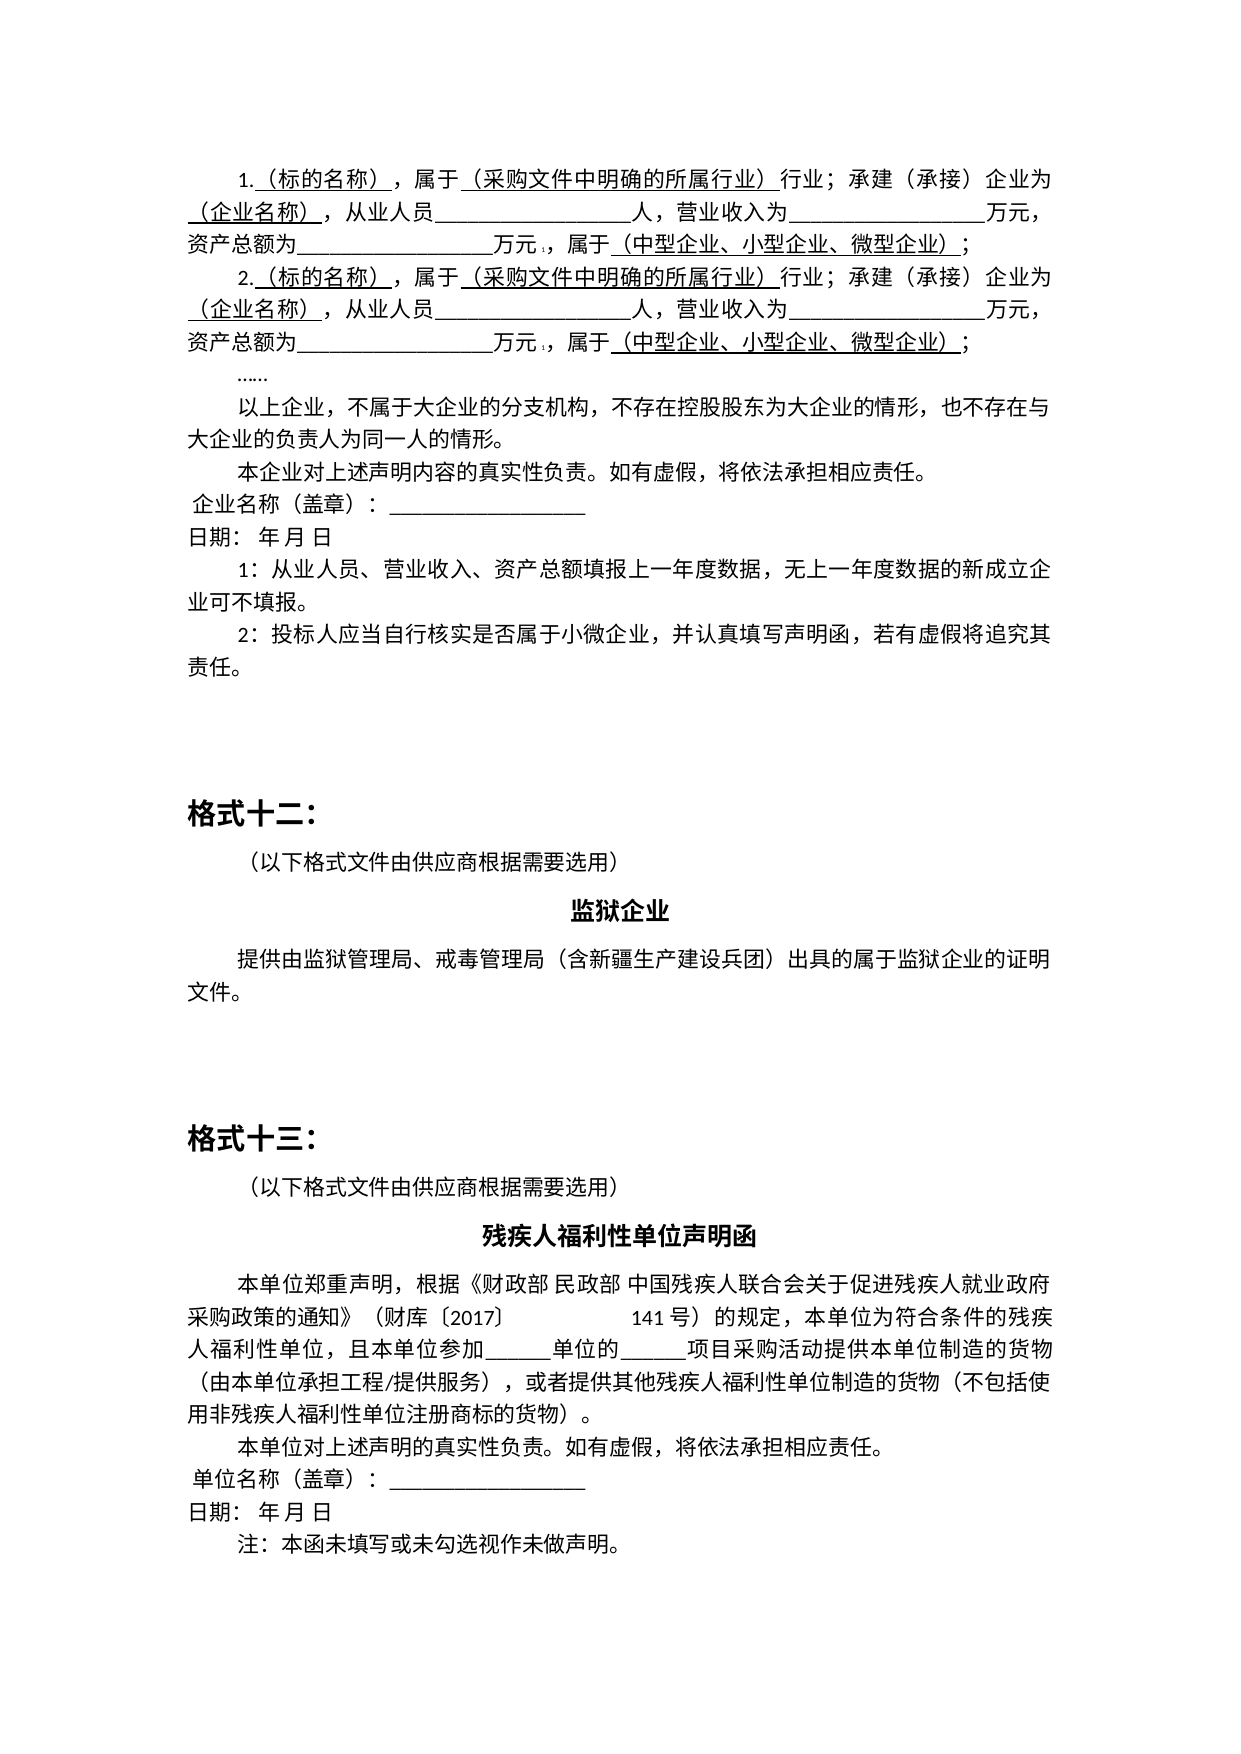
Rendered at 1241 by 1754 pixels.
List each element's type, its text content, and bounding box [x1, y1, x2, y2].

text 本单位郑重声明，根据《财政部 民政部 中国残疾人联合会关于促进残疾人就业政府采购政策的通知》（财库〔2017〕 141号）的规定，本单位为符合条件的残疾人福利性单位，且本单位参加______单位的______项目采购活动提供本单位制造的货物（由本单位承担工程/提供服务），或者提供其他残疾人福利性单位制造的货物（不包括使用非残疾人福利性单位注册商标的货物）。 [187, 1267, 1053, 1429]
text 企业名称（盖章）：__________________ [187, 487, 1053, 519]
text …… [187, 357, 1053, 389]
text 格式十三： [187, 1104, 1053, 1169]
text 以上企业，不属于大企业的分支机构，不存在控股股东为大企业的情形，也不存在与大企业的负责人为同一人的情形。 [187, 389, 1053, 454]
text 本企业对上述声明内容的真实性负责。如有虚假，将依法承担相应责任。 [187, 454, 1053, 487]
text 提供由监狱管理局、戒毒管理局（含新疆生产建设兵团）出具的属于监狱企业的证明文件。 [187, 942, 1053, 1007]
text 1.（标的名称），属于（采购文件中明确的所属行业）行业；承建（承接）企业为（企业名称），从业人员__________________人，营业收入为__________________万元，资产总额为__________________万元1，属于（中型企业、小型企业、微型企业）； [187, 162, 1053, 259]
text 日期： 年 月 日 [187, 519, 1053, 552]
text 2.（标的名称），属于（采购文件中明确的所属行业）行业；承建（承接）企业为（企业名称），从业人员__________________人，营业收入为__________________万元，资产总额为__________________万元1，属于（中型企业、小型企业、微型企业）； [187, 259, 1053, 357]
text 监狱企业 [187, 877, 1053, 942]
text 日期： 年 月 日 [187, 1494, 1053, 1527]
text 单位名称（盖章）：__________________ [187, 1462, 1053, 1494]
text 注：本函未填写或未勾选视作未做声明。 [187, 1527, 1053, 1559]
text 2：投标人应当自行核实是否属于小微企业，并认真填写声明函，若有虚假将追究其责任。 [187, 617, 1053, 682]
text 残疾人福利性单位声明函 [187, 1202, 1053, 1267]
text 本单位对上述声明的真实性负责。如有虚假，将依法承担相应责任。 [187, 1429, 1053, 1462]
text （以下格式文件由供应商根据需要选用） [187, 1169, 1053, 1202]
text 格式十二： [187, 779, 1053, 844]
text 1：从业人员、营业收入、资产总额填报上一年度数据，无上一年度数据的新成立企业可不填报。 [187, 552, 1053, 617]
text （以下格式文件由供应商根据需要选用） [187, 844, 1053, 877]
